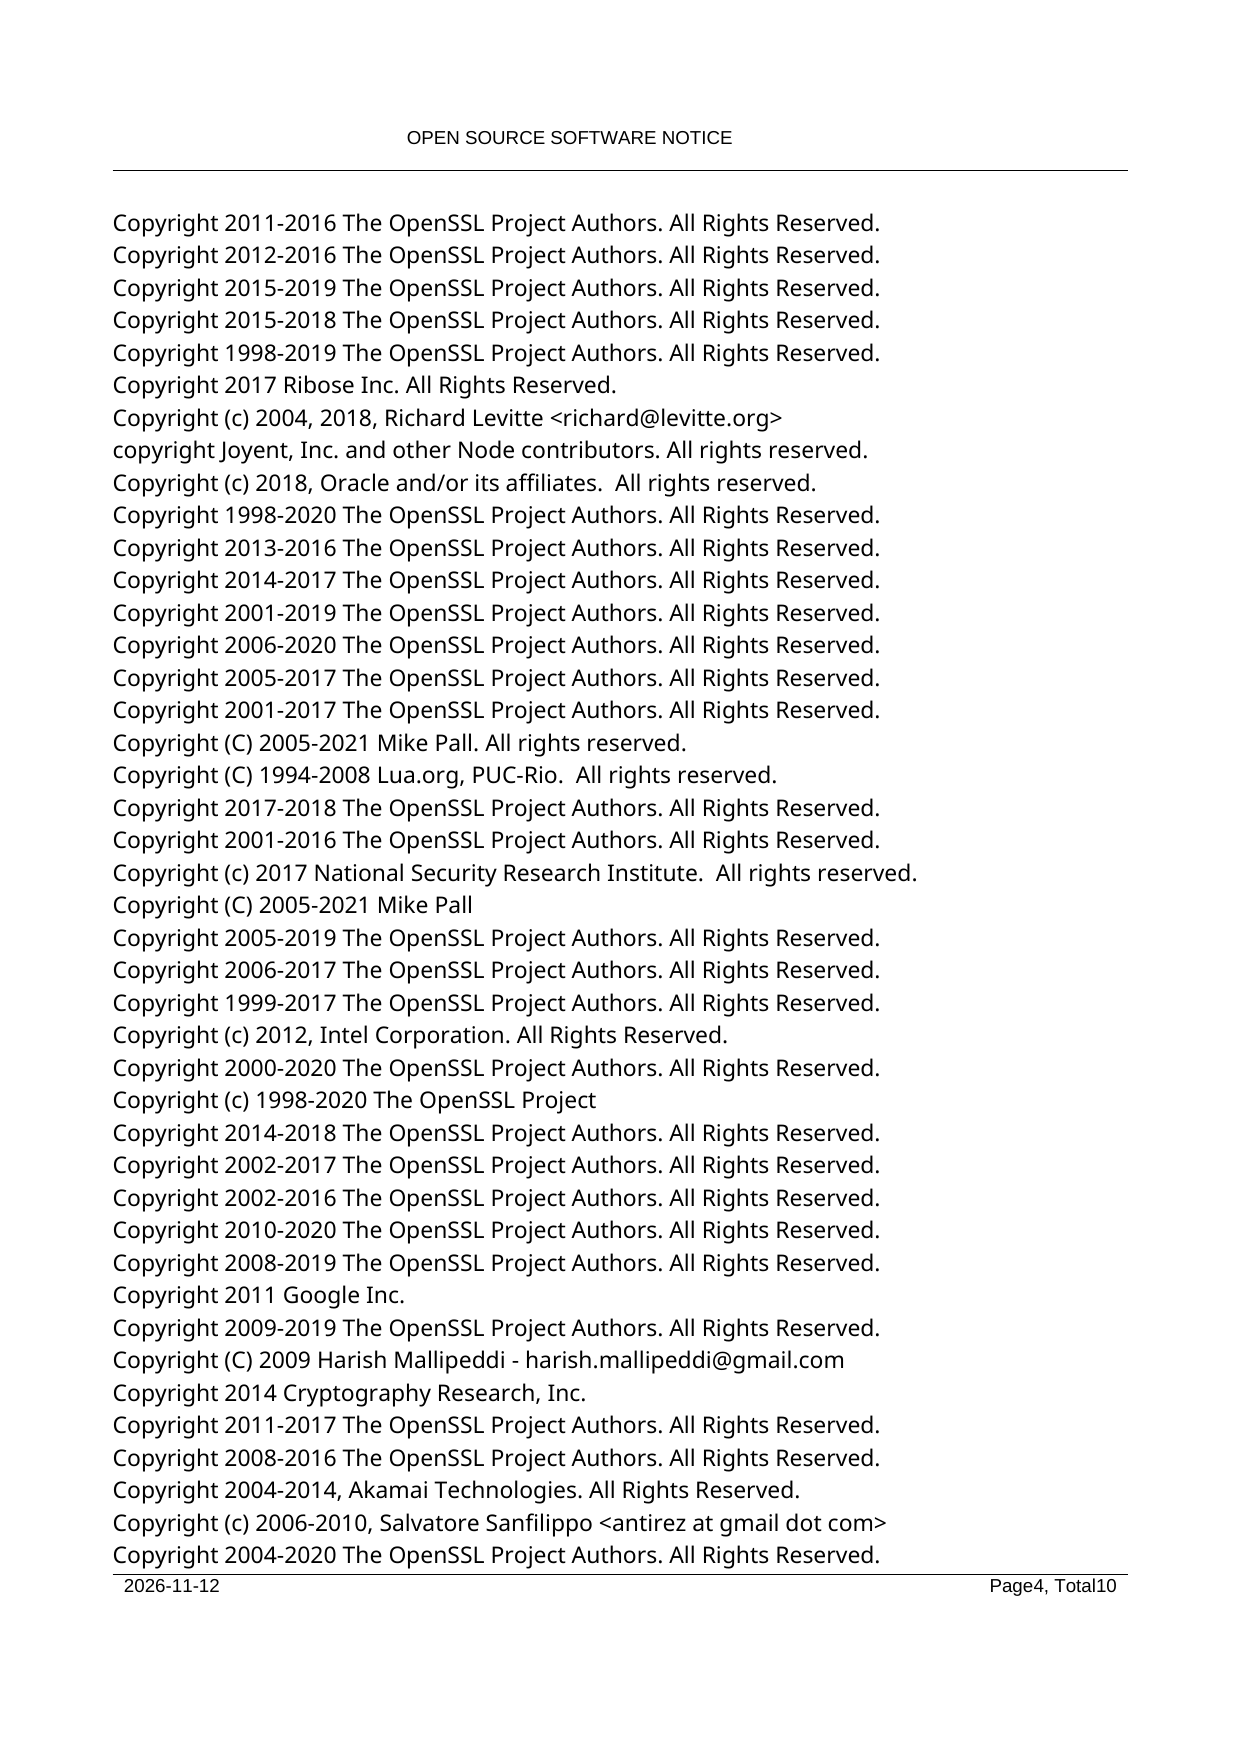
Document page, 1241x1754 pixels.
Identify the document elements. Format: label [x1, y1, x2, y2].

text [112, 206, 1128, 1571]
